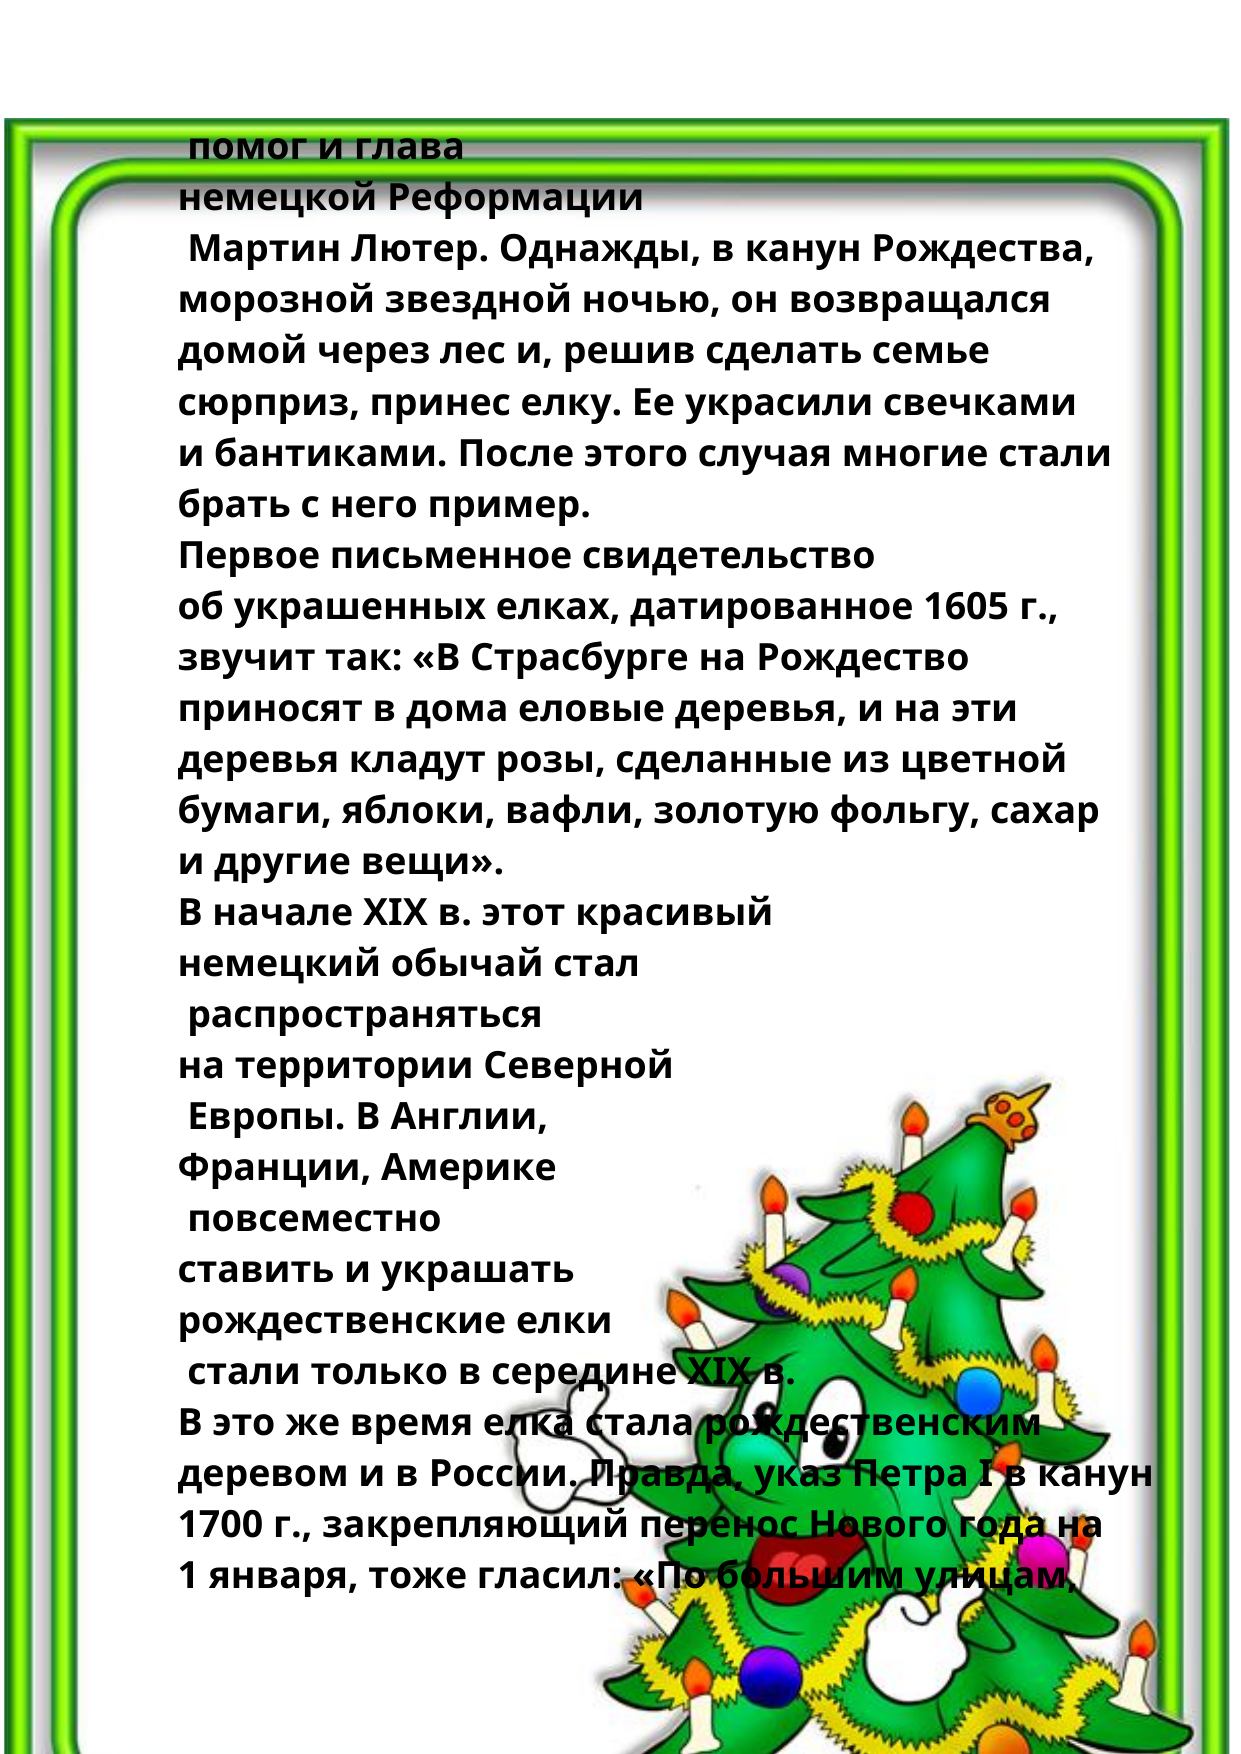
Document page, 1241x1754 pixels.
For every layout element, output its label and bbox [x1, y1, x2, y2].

picture [4, 118, 1230, 1754]
table_header [176, 118, 1159, 1601]
